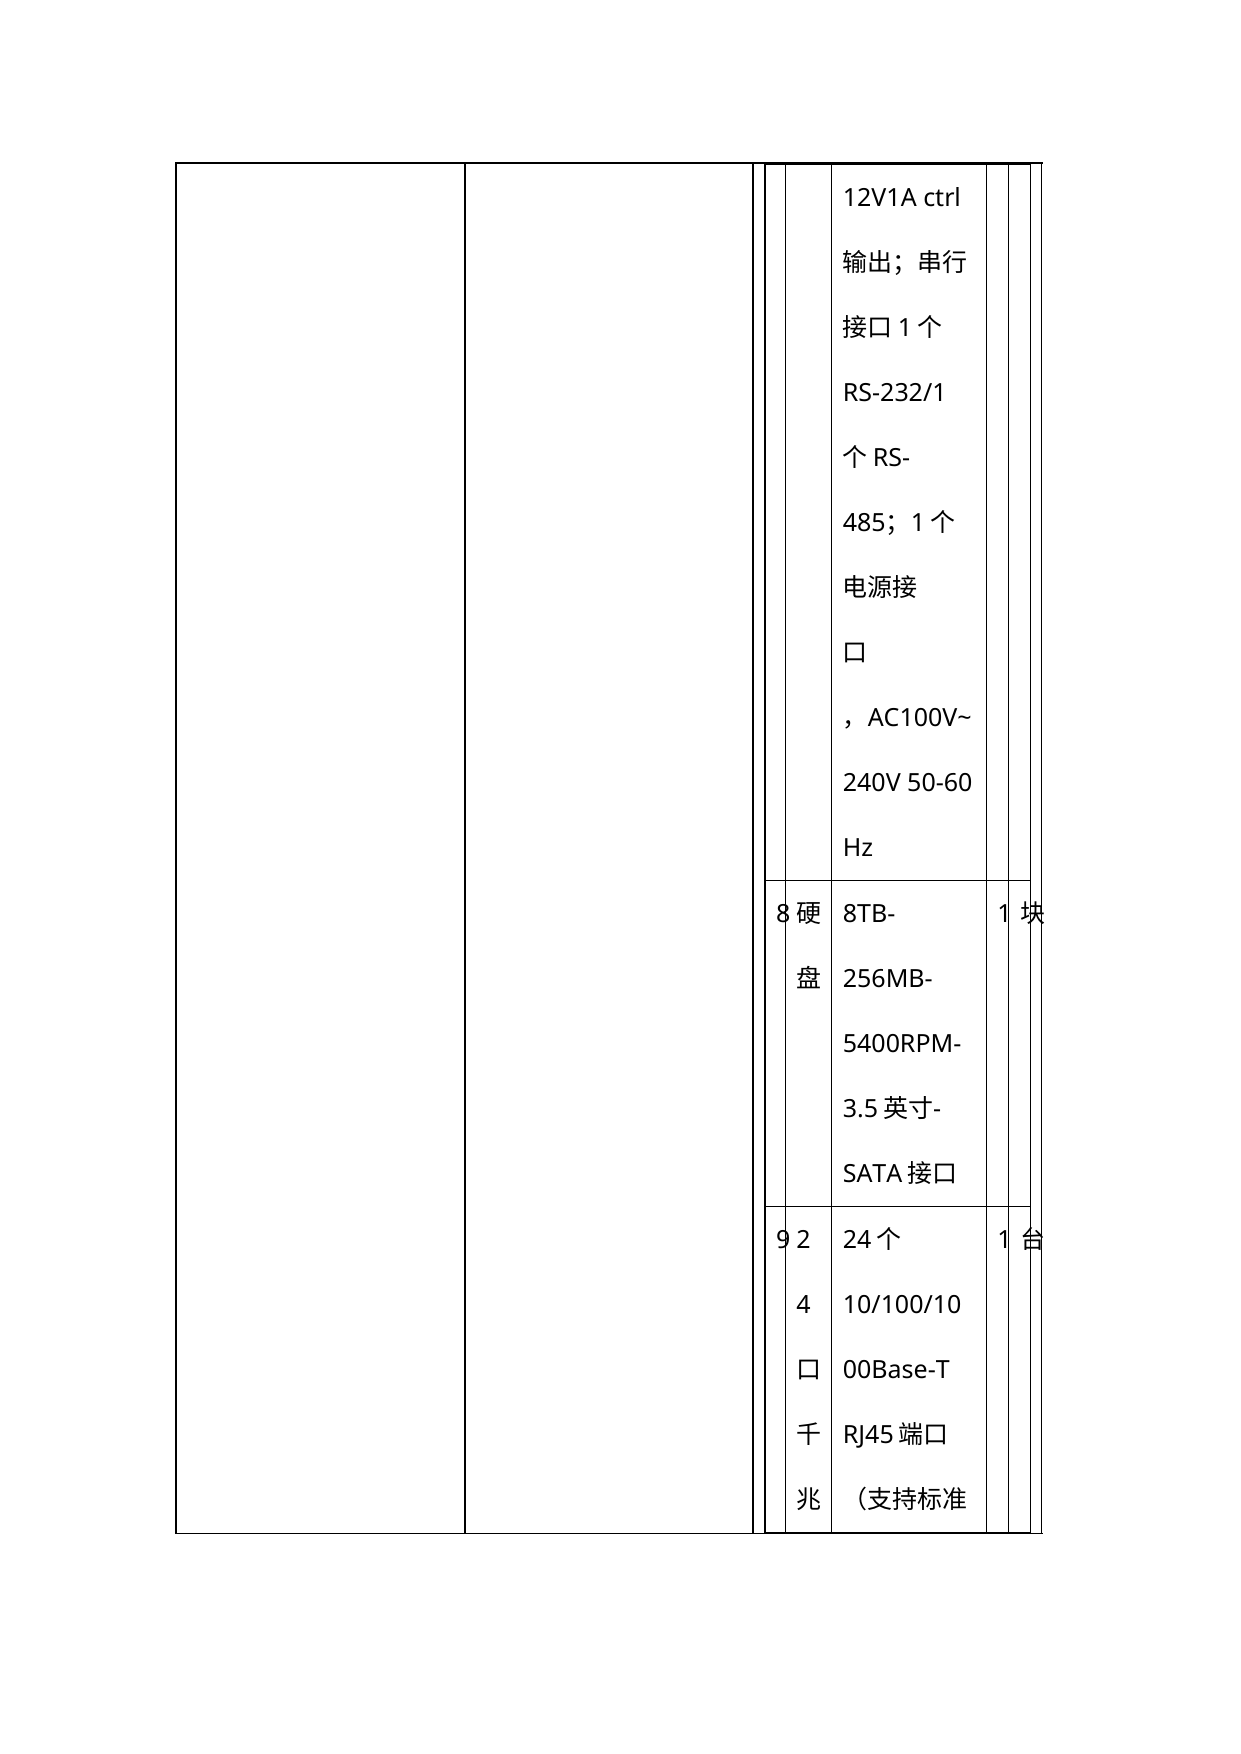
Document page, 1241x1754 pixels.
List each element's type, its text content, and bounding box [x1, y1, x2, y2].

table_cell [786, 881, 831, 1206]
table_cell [786, 165, 831, 880]
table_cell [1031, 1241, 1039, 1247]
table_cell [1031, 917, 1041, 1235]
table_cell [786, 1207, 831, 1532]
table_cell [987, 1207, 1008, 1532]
table_cell 1 [466, 164, 752, 1533]
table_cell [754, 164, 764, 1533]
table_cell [832, 165, 986, 880]
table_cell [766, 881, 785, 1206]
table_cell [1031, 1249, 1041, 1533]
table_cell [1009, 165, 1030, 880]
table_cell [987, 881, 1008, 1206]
table_cell [177, 164, 464, 1533]
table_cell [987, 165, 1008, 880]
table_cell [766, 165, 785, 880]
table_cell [832, 1207, 986, 1532]
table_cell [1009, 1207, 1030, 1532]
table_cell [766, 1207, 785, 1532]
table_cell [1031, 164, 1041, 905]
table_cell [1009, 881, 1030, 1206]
